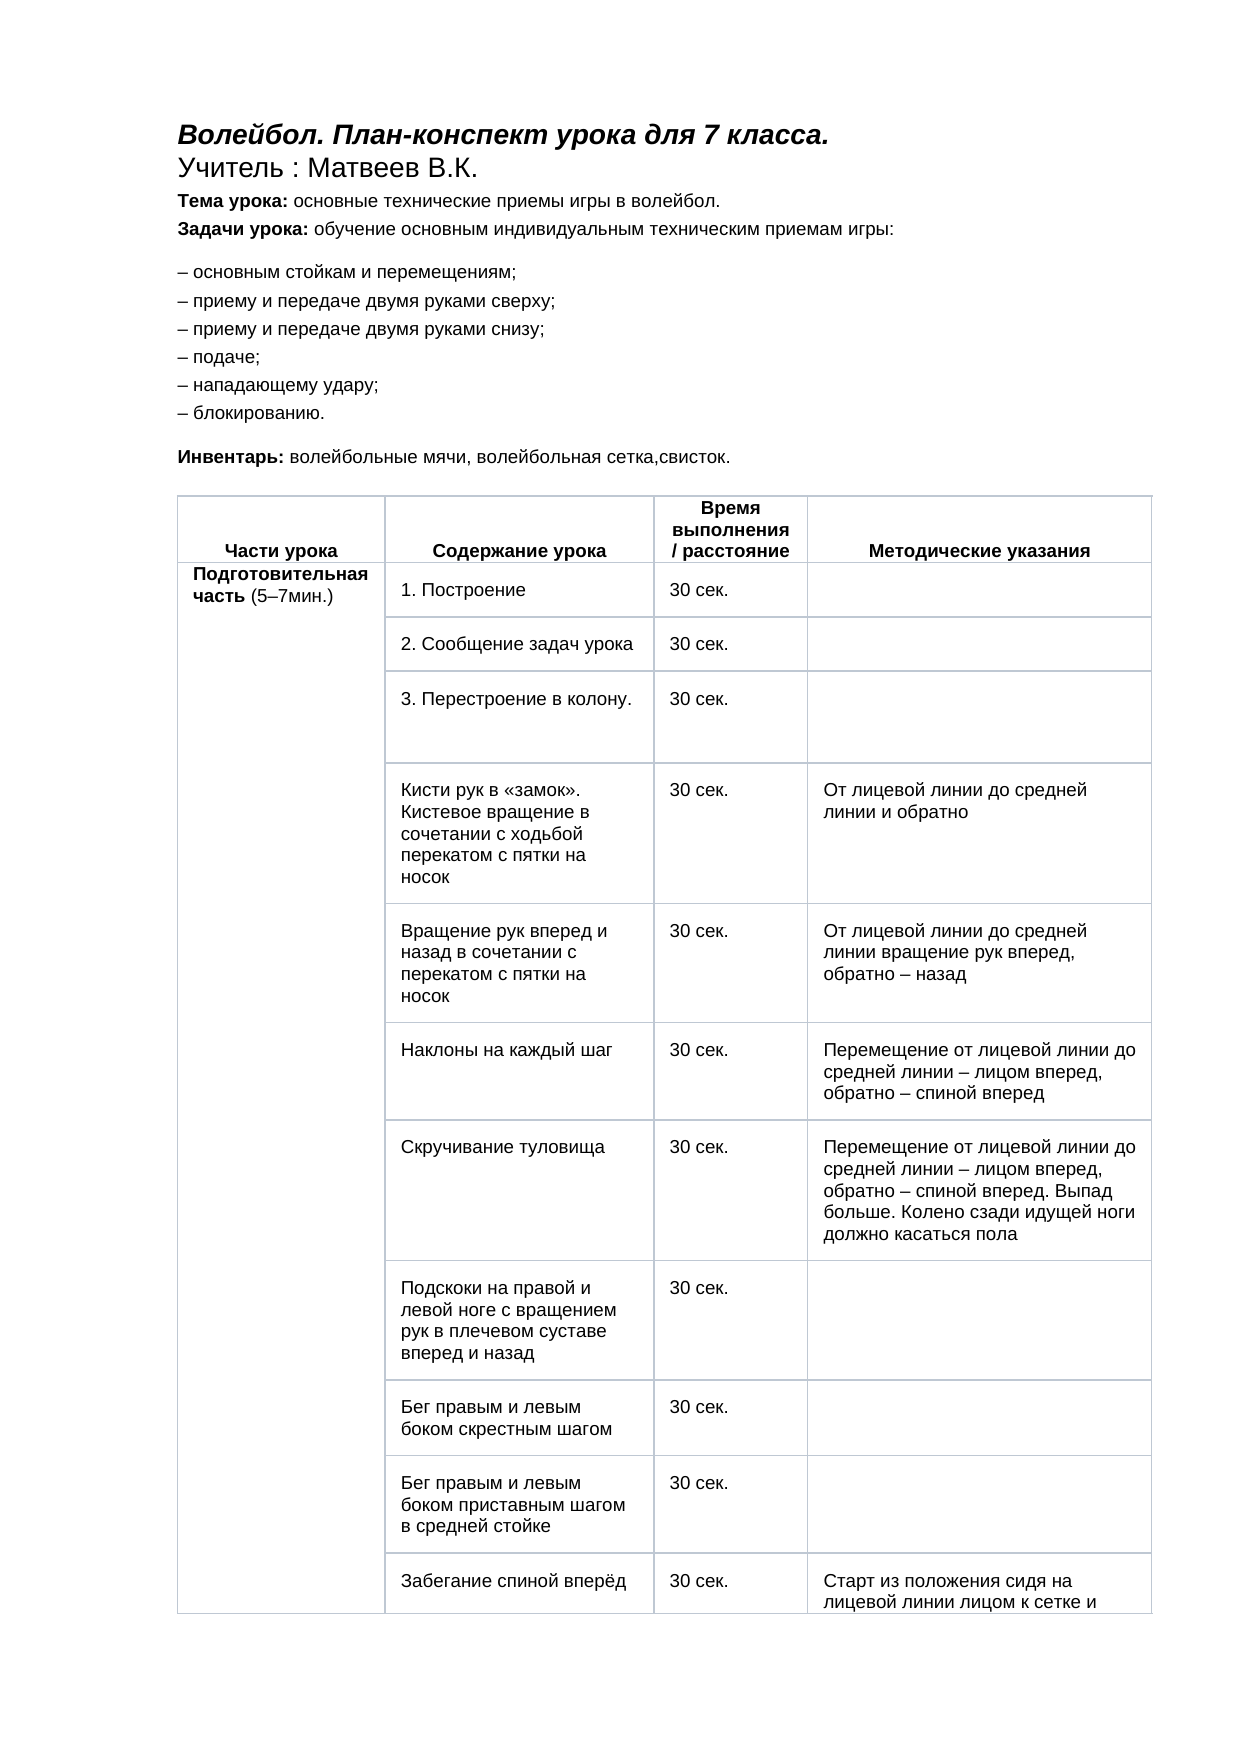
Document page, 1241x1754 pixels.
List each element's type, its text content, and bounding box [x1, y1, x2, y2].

table_header Содержание урока [386, 497, 653, 562]
table_cell Наклоны на каждый шаг [386, 1023, 653, 1119]
table_cell Подготовительная часть (5–7мин.) [178, 563, 384, 1613]
text Волейбол. План-конспект урока для 7 класса. [177, 118, 1152, 151]
table_cell Подскоки на правой и левой ноге с вращением рук в плечевом суставе вперед и назад [386, 1261, 653, 1379]
table_cell 30 сек. [655, 672, 807, 762]
table_header Методические указания [808, 497, 1151, 562]
table_cell [808, 563, 1151, 616]
table_cell 30 сек. [655, 1023, 807, 1119]
table_cell 30 сек. [655, 563, 807, 616]
table_cell 30 сек. [655, 764, 807, 903]
table_cell 30 сек. [655, 904, 807, 1022]
text Учитель : Матвеев В.К. [177, 151, 1152, 183]
table_cell От лицевой линии до средней линии вращение рук вперед, обратно – назад [808, 904, 1151, 1022]
table_cell 30 сек. [655, 1261, 807, 1379]
table_cell [808, 1381, 1151, 1455]
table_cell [386, 1554, 653, 1613]
table_cell 3. Перестроение в колону. [386, 672, 653, 762]
table_cell 30 сек. [655, 1381, 807, 1455]
text Инвентарь: волейбольные мячи, волейбольная сетка,свисток. [177, 439, 1152, 467]
table_cell 2. Сообщение задач урока [386, 618, 653, 670]
text – основным стойкам и перемещениям; – приему и передаче двумя руками сверху; – приему и передаче двумя руками снизу; – подаче; – нападающему удару; – блокированию. [177, 255, 1152, 423]
table_cell 30 сек. [655, 1456, 807, 1552]
table_cell Кисти рук в «замок». Кистевое вращение в сочетании с ходьбой перекатом с пятки на носок [386, 764, 653, 903]
table_cell Перемещение от лицевой линии до средней линии – лицом вперед, обратно – спиной вперед. Выпад больше. Колено сзади идущей ноги должно касаться пола [808, 1121, 1151, 1260]
table_cell [808, 1261, 1151, 1379]
table_cell Бег правым и левым боком скрестным шагом [386, 1381, 653, 1455]
table_cell 30 сек. [655, 618, 807, 670]
table_header Части урока [178, 497, 384, 562]
table_cell 30 сек. [655, 1554, 807, 1613]
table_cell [808, 1554, 1151, 1613]
table_cell 1. Построение [386, 563, 653, 616]
table_cell От лицевой линии до средней линии и обратно [808, 764, 1151, 903]
table_cell [808, 672, 1151, 762]
table_cell Скручивание туловища [386, 1121, 653, 1260]
table_cell Перемещение от лицевой линии до средней линии – лицом вперед, обратно – спиной вперед [808, 1023, 1151, 1119]
table_cell 30 сек. [655, 1121, 807, 1260]
table_cell Бег правым и левым боком приставным шагом в средней стойке [386, 1456, 653, 1552]
table_cell [808, 1456, 1151, 1552]
table_cell Вращение рук вперед и назад в сочетании с перекатом с пятки на носок [386, 904, 653, 1022]
table_header Время выполнения / расстояние [655, 497, 807, 562]
text Тема урока: основные технические приемы игры в волейбол. [177, 183, 1152, 211]
table_cell [808, 618, 1151, 670]
text Задачи урока: обучение основным индивидуальным техническим приемам игры: [177, 211, 1152, 239]
